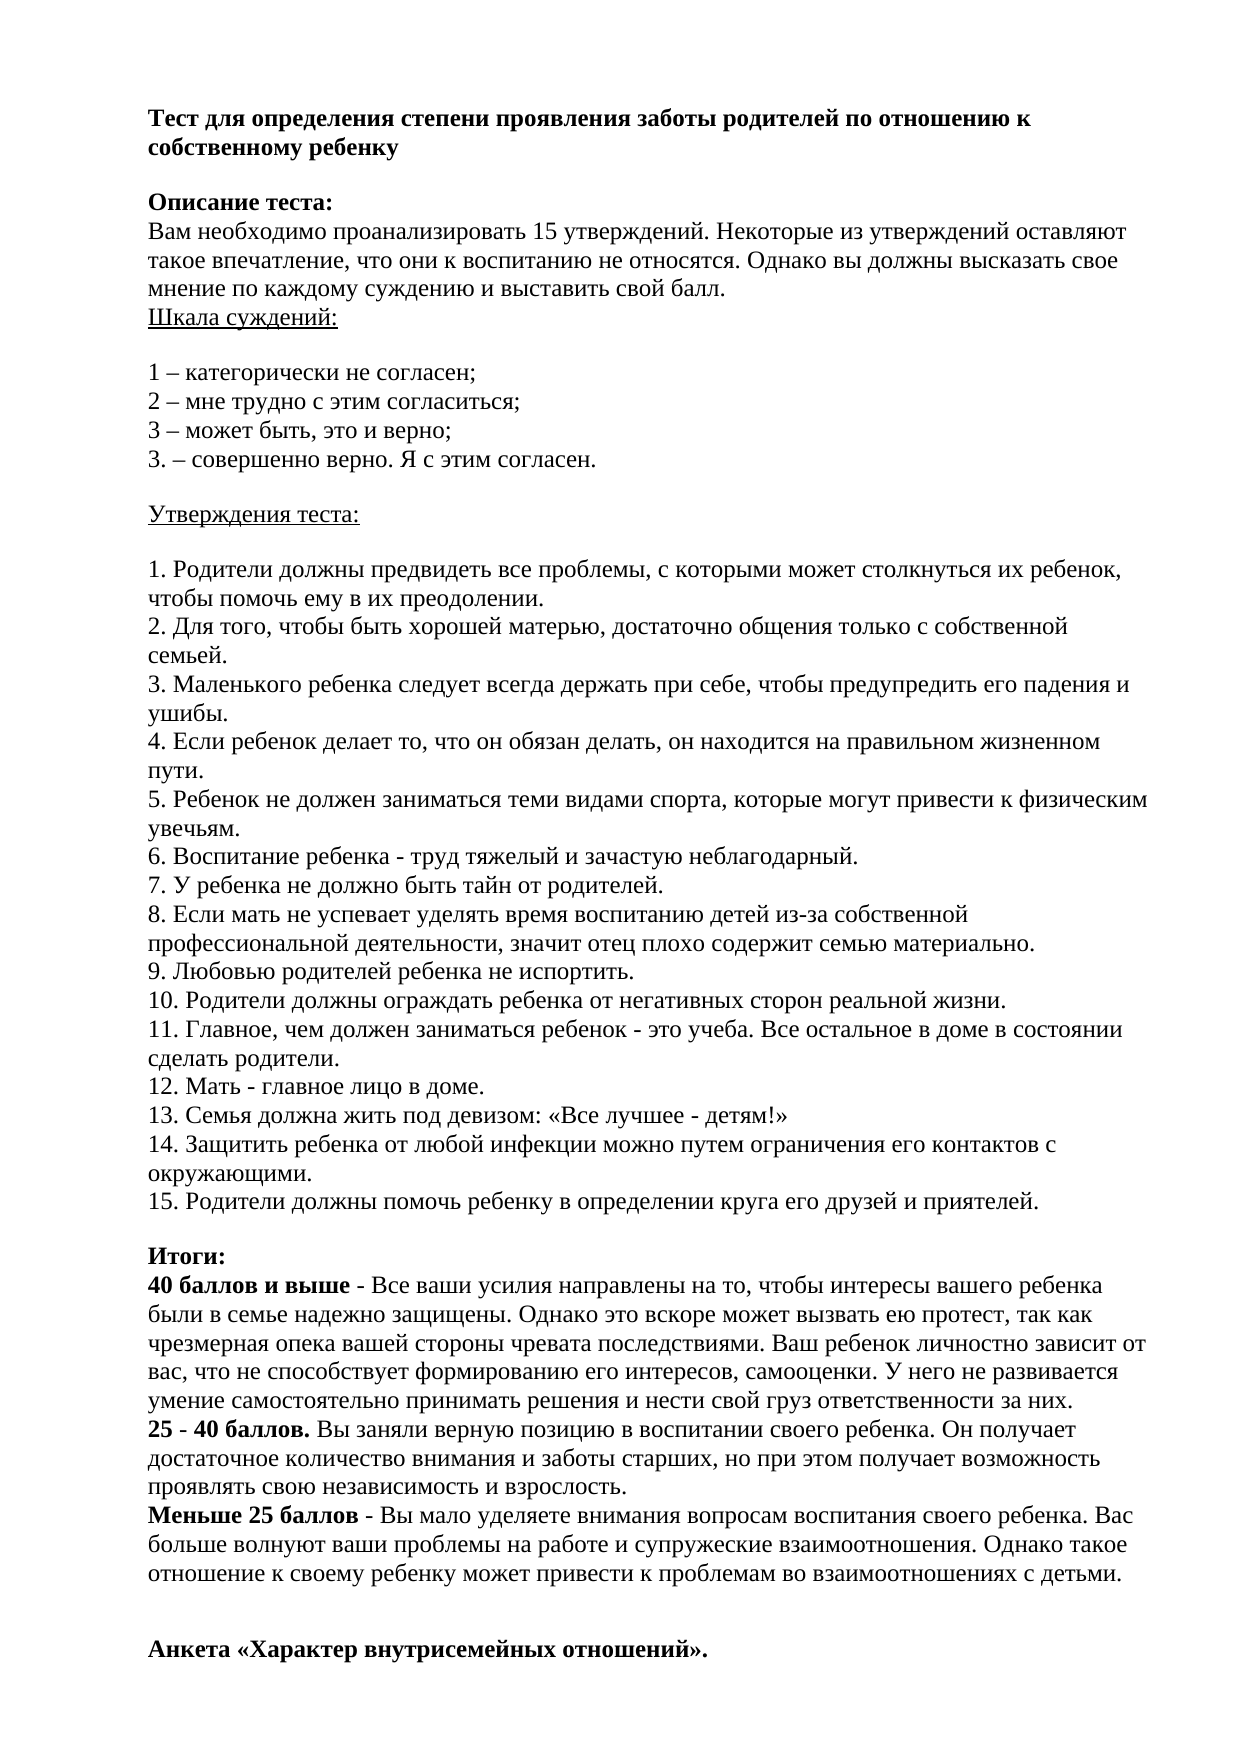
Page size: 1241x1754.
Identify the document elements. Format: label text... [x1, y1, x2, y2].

text Итоги: [148, 1241, 1152, 1270]
text 40 баллов и выше - Все ваши усилия направлены на то, чтобы интересы вашего ребенка были в семье надежно защищены. Однако это вскоре может вызвать ею протест, так как чрезмерная опека вашей стороны чревата последствиями. Ваш ребенок личностно зависит от вас, что не способствует формированию его интересов, самооценки. У него не развивается умение самостоятельно принимать решения и нести свой груз ответственности за них. [148, 1270, 1152, 1414]
text 2. Для того, чтобы быть хорошей матерью, достаточно общения только с собственной семьей. [148, 611, 1152, 669]
text Меньше 25 баллов - Вы мало уделяете внимания вопросам воспитания своего ребенка. Вас больше волнуют ваши проблемы на работе и супружеские взаимоотношения. Однако такое отношение к своему ребенку может привести к проблемам во взаимоотношениях с детьми. [148, 1500, 1152, 1586]
text 1. Родители должны предвидеть все проблемы, с которыми может столкнуться их ребенок, чтобы помочь ему в их преодолении. [148, 554, 1152, 611]
text 15. Родители должны помочь ребенку в определении круга его друзей и приятелей. [148, 1186, 1152, 1215]
text 10. Родители должны ограждать ребенка от негативных сторон реальной жизни. [148, 985, 1152, 1014]
text 9. Любовью родителей ребенка не испортить. [148, 956, 1152, 985]
text 11. Главное, чем должен заниматься ребенок - это учеба. Все остальное в доме в состоянии сделать родители. [148, 1014, 1152, 1071]
text Утверждения теста: [148, 499, 1152, 527]
text Вам необходимо проанализировать 15 утверждений. Некоторые из утверждений оставляют такое впечатление, что они к воспитанию не относятся. Однако вы должны высказать свое мнение по каждому суждению и выставить свой балл. [148, 216, 1152, 302]
text 1 – категорически не согласен; [148, 357, 1152, 386]
text 2 – мне трудно с этим согласиться; [148, 386, 1152, 415]
text 13. Семья должна жить под девизом: «Все лучшее - детям!» [148, 1100, 1152, 1129]
text 3. – совершенно верно. Я с этим согласен. [148, 444, 1152, 472]
text Шкала суждений: [148, 302, 1152, 331]
text Анкета «Характер внутрисемейных отношений». [148, 1634, 1152, 1663]
text Тест для определения степени проявления заботы родителей по отношению к собственному ребенку [148, 103, 1152, 161]
text 8. Если мать не успевает уделять время воспитанию детей из-за собственной профессиональной деятельности, значит отец плохо содержит семью материально. [148, 899, 1152, 956]
text 14. Защитить ребенка от любой инфекции можно путем ограничения его контактов с окружающими. [148, 1129, 1152, 1186]
text Описание теста: [148, 187, 1152, 216]
text 7. У ребенка не должно быть тайн от родителей. [148, 870, 1152, 899]
text 12. Мать - главное лицо в доме. [148, 1071, 1152, 1100]
text 3 – может быть, это и верно; [148, 415, 1152, 444]
text 3. Маленького ребенка следует всегда держать при себе, чтобы предупредить его падения и ушибы. [148, 669, 1152, 726]
text 4. Если ребенок делает то, что он обязан делать, он находится на правильном жизненном пути. [148, 726, 1152, 784]
text 6. Воспитание ребенка - труд тяжелый и зачастую неблагодарный. [148, 841, 1152, 870]
text 5. Ребенок не должен заниматься теми видами спорта, которые могут привести к физическим увечьям. [148, 784, 1152, 841]
text 25 - 40 баллов. Вы заняли верную позицию в воспитании своего ребенка. Он получает достаточное количество внимания и заботы старших, но при этом получает возможность проявлять свою независимость и взрослость. [148, 1414, 1152, 1500]
